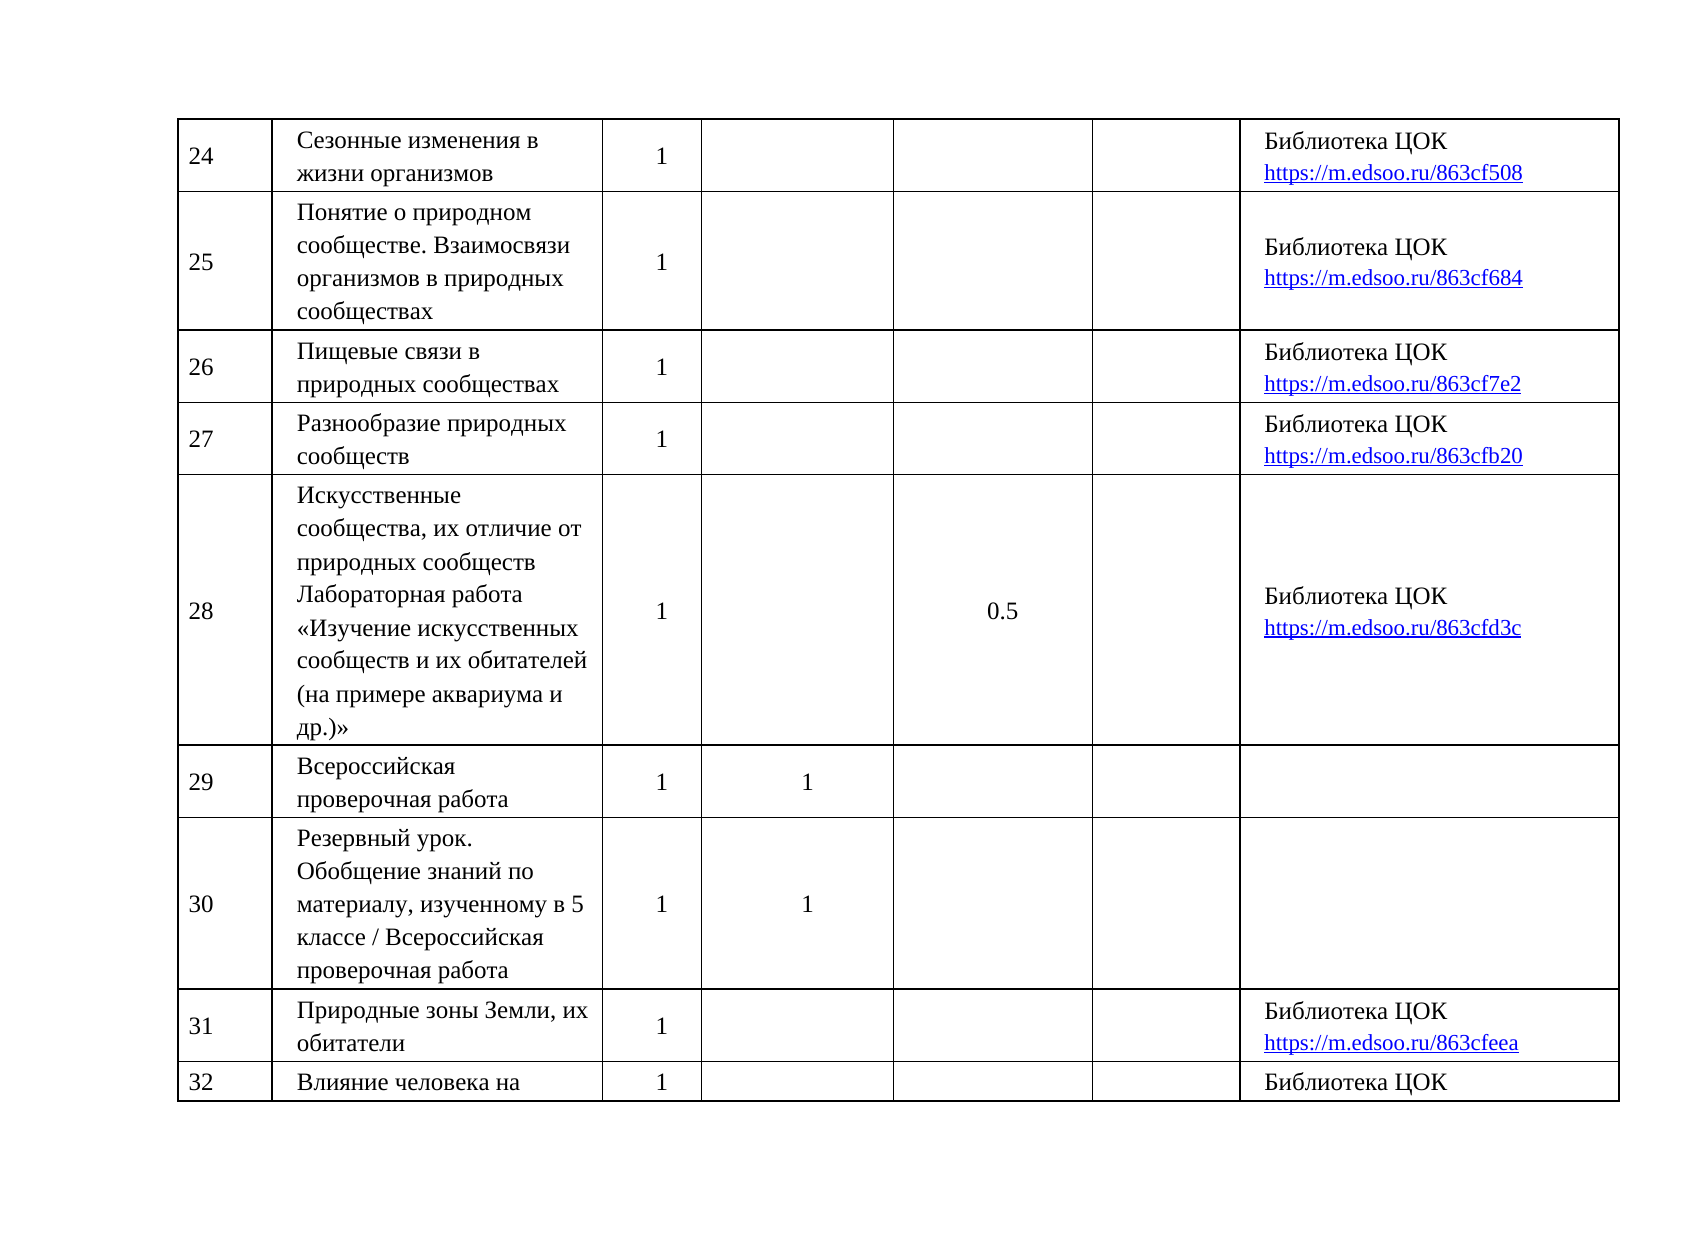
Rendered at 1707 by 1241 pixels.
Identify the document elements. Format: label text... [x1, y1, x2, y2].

table_cell Пищевые связи в природных сообществах [273, 331, 602, 401]
table_cell Библиотека ЦОК https://m.edsoo.ru/863cfd3c [1241, 475, 1618, 744]
table_cell [894, 331, 1092, 401]
table_cell 1 [603, 192, 701, 329]
table_cell [702, 1062, 893, 1100]
table_cell [1093, 403, 1239, 474]
table_cell 29 [179, 746, 271, 817]
table_cell 1 [603, 120, 701, 191]
table_cell 1 [603, 475, 701, 744]
table_cell 0.5 [894, 475, 1092, 744]
table_cell 1 [603, 1062, 701, 1100]
table_cell [894, 403, 1092, 474]
table_cell [702, 403, 893, 474]
table_cell 1 [702, 818, 893, 988]
table_cell 25 [179, 192, 271, 329]
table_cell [273, 1062, 602, 1100]
table_cell [702, 120, 893, 191]
table_cell 1 [603, 746, 701, 817]
table_cell 1 [603, 990, 701, 1061]
table_cell [894, 746, 1092, 817]
table_cell [894, 1062, 1092, 1100]
table_cell Библиотека ЦОК https://m.edsoo.ru/863cfb20 [1241, 403, 1618, 474]
table_cell 24 [179, 120, 271, 191]
table_cell [1241, 818, 1618, 988]
table_cell 1 [702, 746, 893, 817]
table_cell [1093, 990, 1239, 1061]
table_cell [1093, 818, 1239, 988]
table_cell Библиотека ЦОК https://m.edsoo.ru/863cf684 [1241, 192, 1618, 329]
table_cell 1 [603, 403, 701, 474]
table_cell [1241, 746, 1618, 817]
table_cell Природные зоны Земли, их обитатели [273, 990, 602, 1061]
table_cell [894, 120, 1092, 191]
table_cell 28 [179, 475, 271, 744]
table_cell [1093, 192, 1239, 329]
table_cell 26 [179, 331, 271, 401]
table_cell [1093, 1062, 1239, 1100]
table_cell Библиотека ЦОК https://m.edsoo.ru/863cfeea [1241, 990, 1618, 1061]
table_cell 32 [179, 1062, 271, 1100]
table_cell Искусственные сообщества, их отличие от природных сообществ Лабораторная работа «Изучение искусственных сообществ и их обитателей (на примере аквариума и др.)» [273, 475, 602, 744]
table_cell Библиотека ЦОК https://m.edsoo.ru/863cf7e2 [1241, 331, 1618, 401]
table_cell 30 [179, 818, 271, 988]
table_cell [1093, 475, 1239, 744]
table_cell Понятие о природном сообществе. Взаимосвязи организмов в природных сообществах [273, 192, 602, 329]
table_cell Разнообразие природных сообществ [273, 403, 602, 474]
table_cell Резервный урок. Обобщение знаний по материалу, изученному в 5 классе / Всероссийская проверочная работа [273, 818, 602, 988]
table_cell Всероссийская проверочная работа [273, 746, 602, 817]
table_cell [894, 818, 1092, 988]
table_cell [894, 192, 1092, 329]
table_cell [1241, 1062, 1618, 1100]
table_cell 27 [179, 403, 271, 474]
table_cell [1093, 120, 1239, 191]
table_cell Сезонные изменения в жизни организмов [273, 120, 602, 191]
table_cell [894, 990, 1092, 1061]
table_cell [702, 331, 893, 401]
table_cell 1 [603, 331, 701, 401]
table_cell [1093, 331, 1239, 401]
table_cell [702, 990, 893, 1061]
table_cell [702, 192, 893, 329]
table_cell 1 [603, 818, 701, 988]
table_cell 31 [179, 990, 271, 1061]
table_cell [702, 475, 893, 744]
table_cell [1093, 746, 1239, 817]
table_cell Библиотека ЦОК https://m.edsoo.ru/863cf508 [1241, 120, 1618, 191]
